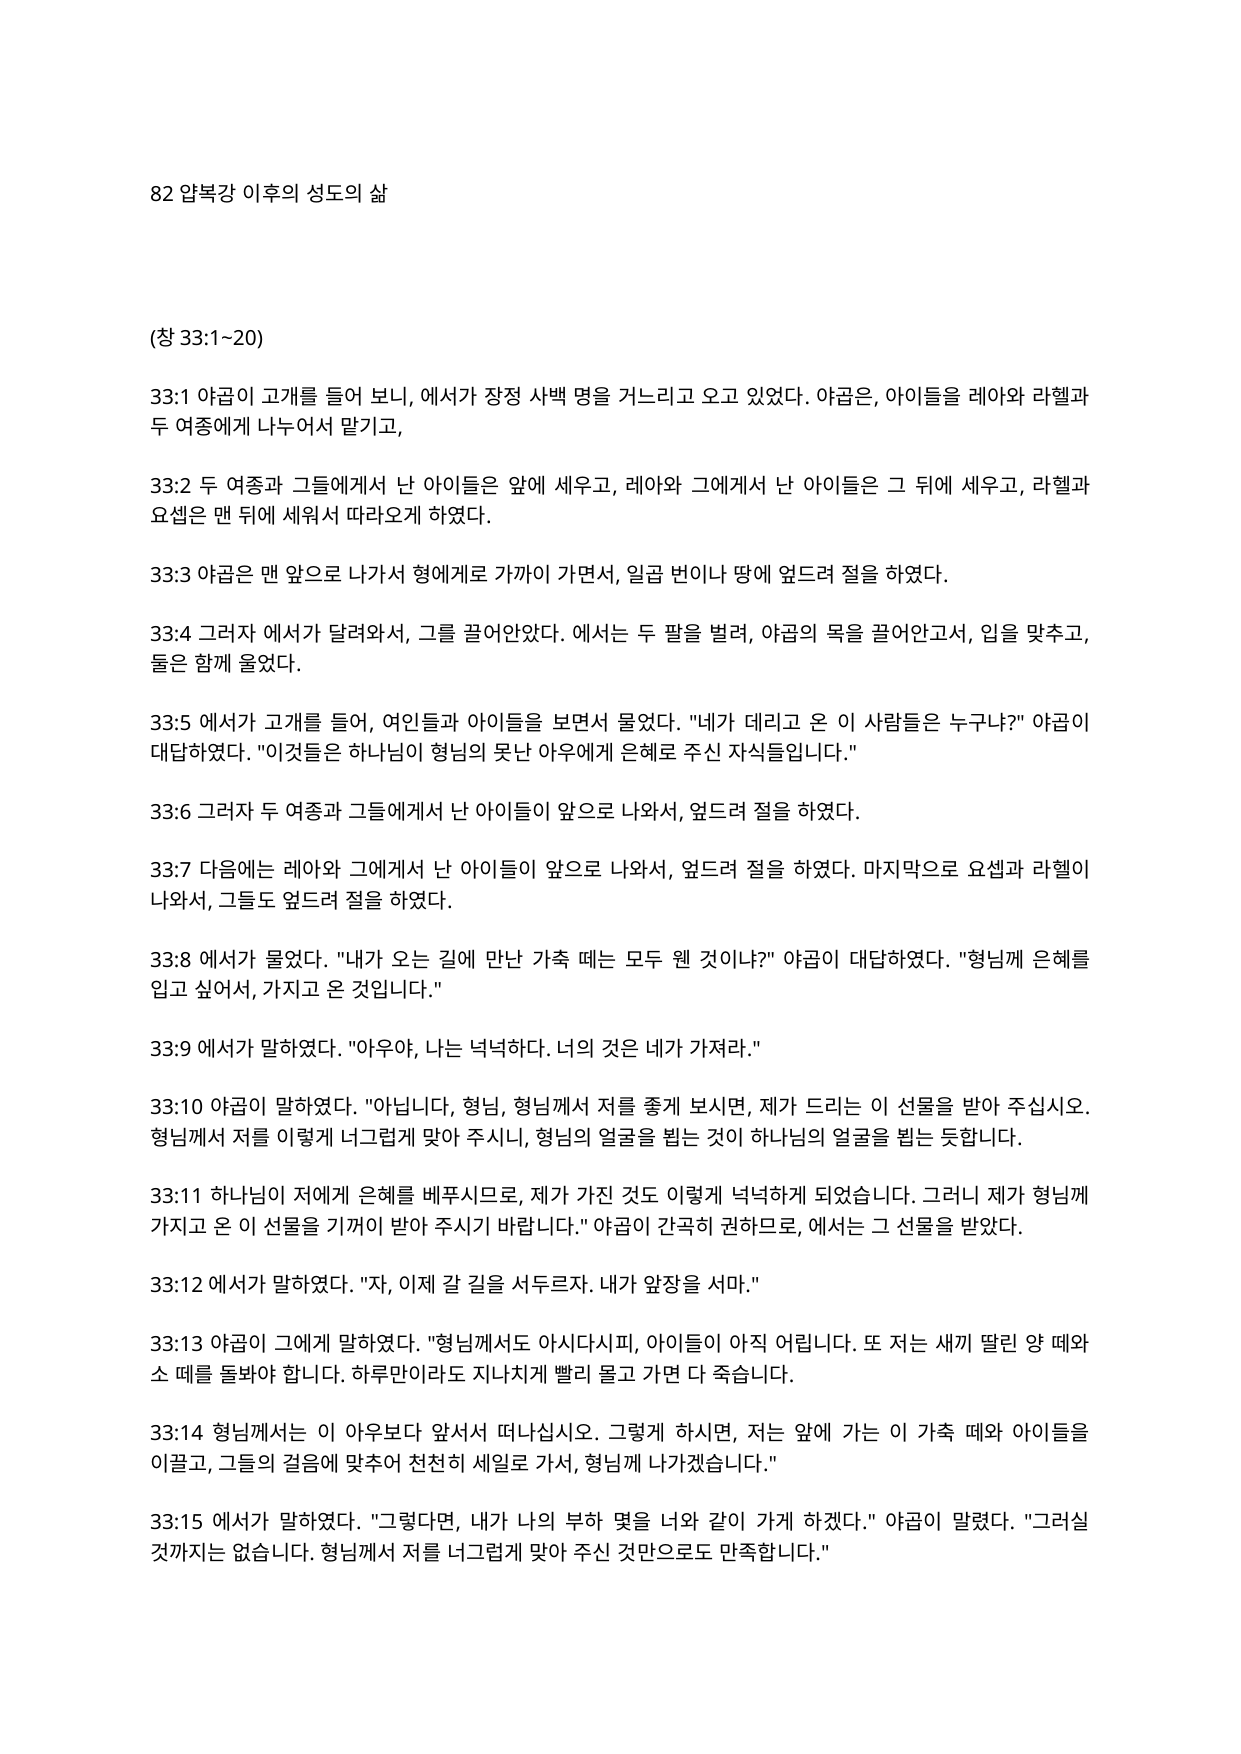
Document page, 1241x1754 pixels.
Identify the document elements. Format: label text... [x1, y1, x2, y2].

text 33:14 형님께서는 이 아우보다 앞서서 떠나십시오. 그렇게 하시면, 저는 앞에 가는 이 가축 떼와 아이들을 이끌고, 그들의 걸음에 맞추어 천천히 세일로 가서, 형님께 나가겠습니다." [150, 1417, 1090, 1477]
text 33:7 다음에는 레아와 그에게서 난 아이들이 앞으로 나와서, 엎드려 절을 하였다. 마지막으로 요셉과 라헬이 나와서, 그들도 엎드려 절을 하였다. [150, 854, 1090, 914]
text 33:9 에서가 말하였다. "아우야, 나는 넉넉하다. 너의 것은 네가 가져라." [150, 1032, 1090, 1062]
text 33:3 야곱은 맨 앞으로 나가서 형에게로 가까이 가면서, 일곱 번이나 땅에 엎드려 절을 하였다. [150, 558, 1090, 588]
text 33:4 그러자 에서가 달려와서, 그를 끌어안았다. 에서는 두 팔을 벌려, 야곱의 목을 끌어안고서, 입을 맞추고, 둘은 함께 울었다. [150, 617, 1090, 677]
text 33:1 야곱이 고개를 들어 보니, 에서가 장정 사백 명을 거느리고 오고 있었다. 야곱은, 아이들을 레아와 라헬과 두 여종에게 나누어서 맡기고, [150, 380, 1090, 441]
text 33:8 에서가 물었다. "내가 오는 길에 만난 가축 떼는 모두 웬 것이냐?" 야곱이 대답하였다. "형님께 은혜를 입고 싶어서, 가지고 온 것입니다." [150, 943, 1090, 1003]
text 33:15 에서가 말하였다. "그렇다면, 내가 나의 부하 몇을 너와 같이 가게 하겠다." 야곱이 말렸다. "그러실 것까지는 없습니다. 형님께서 저를 너그럽게 맞아 주신 것만으로도 만족합니다." [150, 1506, 1090, 1566]
text 82 얍복강 이후의 성도의 삶 [150, 177, 1090, 207]
text 33:2 두 여종과 그들에게서 난 아이들은 앞에 세우고, 레아와 그에게서 난 아이들은 그 뒤에 세우고, 라헬과 요셉은 맨 뒤에 세워서 따라오게 하였다. [150, 469, 1090, 530]
text 33:13 야곱이 그에게 말하였다. "형님께서도 아시다시피, 아이들이 아직 어립니다. 또 저는 새끼 딸린 양 떼와 소 떼를 돌봐야 합니다. 하루만이라도 지나치게 빨리 몰고 가면 다 죽습니다. [150, 1327, 1090, 1388]
text 33:6 그러자 두 여종과 그들에게서 난 아이들이 앞으로 나와서, 엎드려 절을 하였다. [150, 795, 1090, 825]
text 33:10 야곱이 말하였다. "아닙니다, 형님, 형님께서 저를 좋게 보시면, 제가 드리는 이 선물을 받아 주십시오. 형님께서 저를 이렇게 너그럽게 맞아 주시니, 형님의 얼굴을 뵙는 것이 하나님의 얼굴을 뵙는 듯합니다. [150, 1091, 1090, 1151]
text (창33:1~20) [150, 321, 1090, 352]
text 33:5 에서가 고개를 들어, 여인들과 아이들을 보면서 물었다. "네가 데리고 온 이 사람들은 누구냐?" 야곱이 대답하였다. "이것들은 하나님이 형님의 못난 아우에게 은혜로 주신 자식들입니다." [150, 706, 1090, 767]
text 33:12 에서가 말하였다. "자, 이제 갈 길을 서두르자. 내가 앞장을 서마." [150, 1269, 1090, 1299]
text 33:11 하나님이 저에게 은혜를 베푸시므로, 제가 가진 것도 이렇게 넉넉하게 되었습니다. 그러니 제가 형님께 가지고 온 이 선물을 기꺼이 받아 주시기 바랍니다." 야곱이 간곡히 권하므로, 에서는 그 선물을 받았다. [150, 1180, 1090, 1240]
